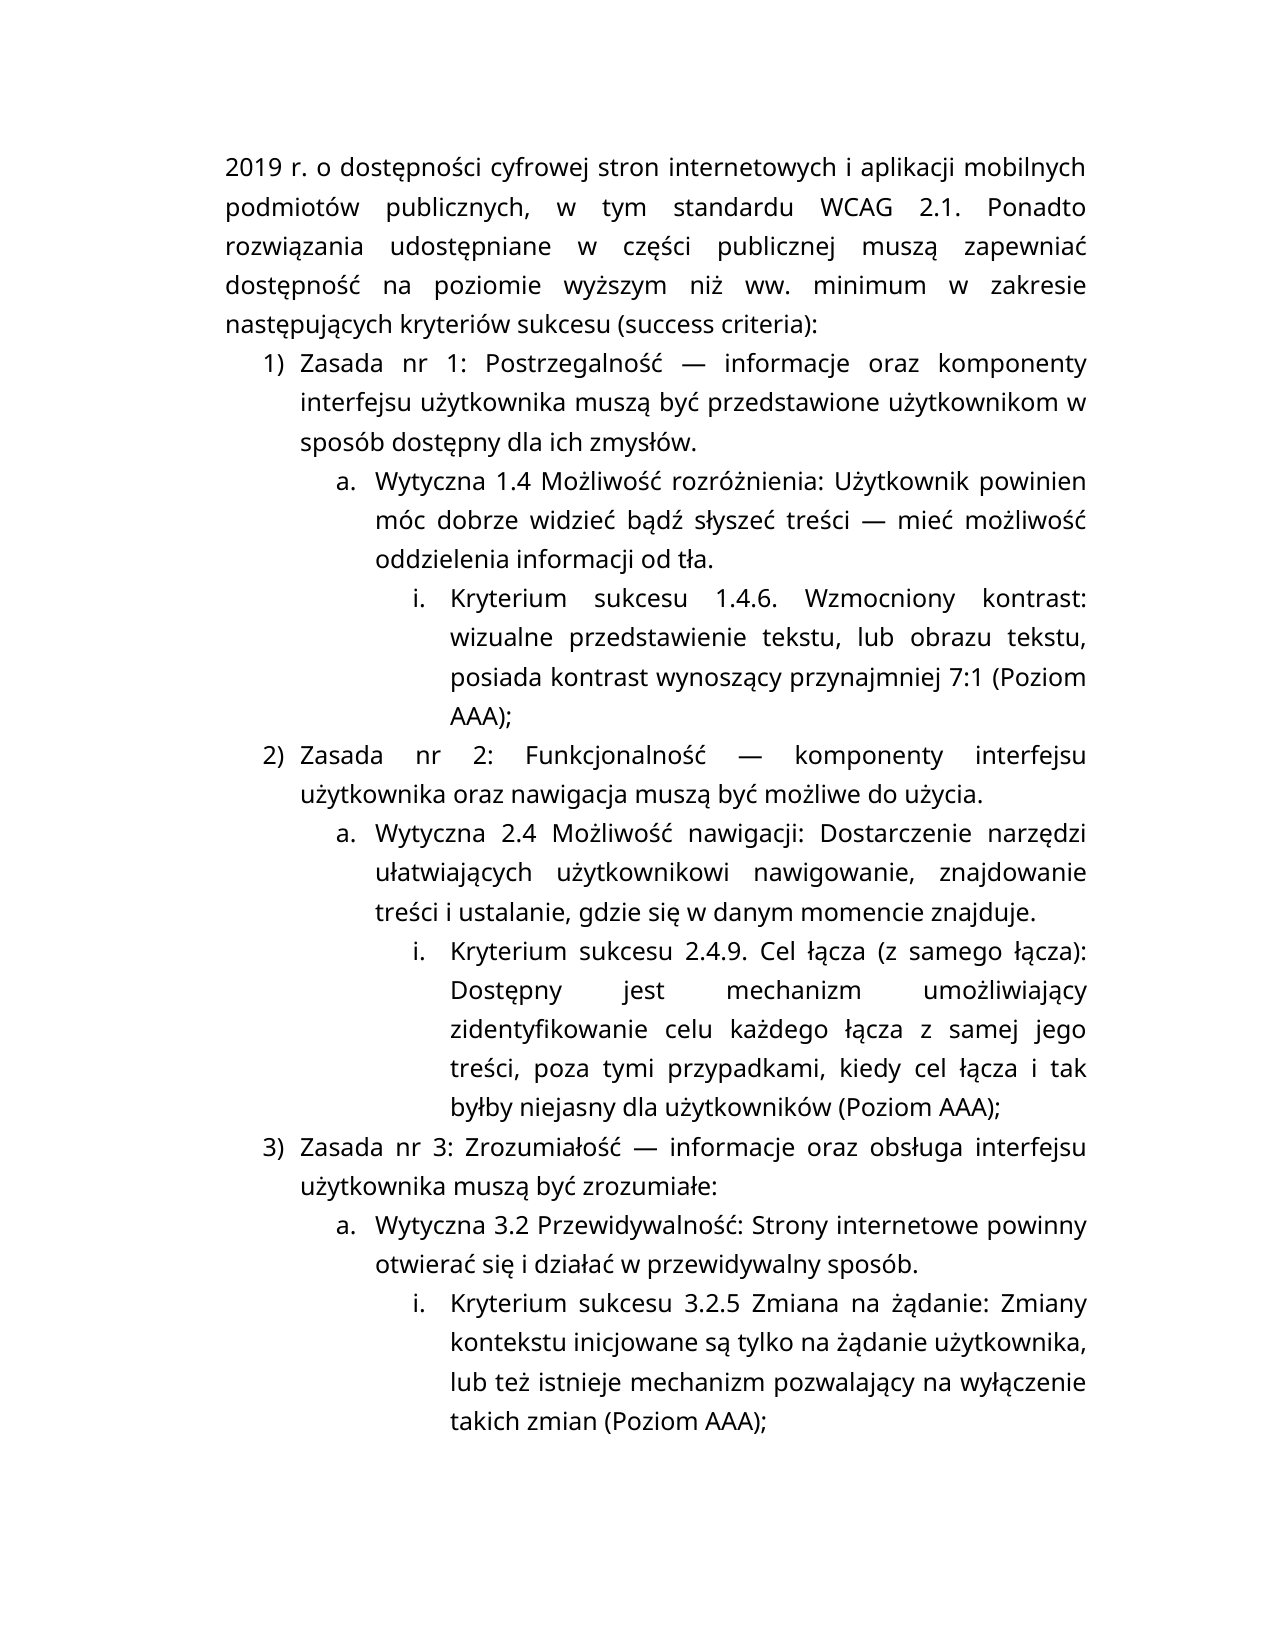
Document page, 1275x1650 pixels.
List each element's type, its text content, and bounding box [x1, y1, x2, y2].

list Kryterium sukcesu 2.4.9. Cel łącza (z samego łącza): Dostępny jest mechanizm umożliwiający zidentyfikowanie celu każdego łącza z samej jego treści, poza tymi przypadkami, kiedy cel łącza i tak byłby niejasny dla użytkowników (Poziom AAA); [412, 933, 1087, 1124]
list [187, 150, 1087, 341]
list Wytyczna 1.4 Możliwość rozróżnienia: Użytkownik powinien móc dobrze widzieć bądź słyszeć treści — mieć możliwość oddzielenia informacji od tła. [356, 463, 1087, 576]
list Kryterium sukcesu 3.2.5 Zmiana na żądanie: Zmiany kontekstu inicjowane są tylko na żądanie użytkownika, lub też istnieje mechanizm pozwalający na wyłączenie takich zmian (Poziom AAA); [412, 1286, 1087, 1437]
list Zasada nr 3: Zrozumiałość — informacje oraz obsługa interfejsu użytkownika muszą być zrozumiałe: [262, 1129, 1087, 1202]
list Wytyczna 3.2 Przewidywalność: Strony internetowe powinny otwierać się i działać w przewidywalny sposób. [356, 1207, 1087, 1281]
list Zasada nr 1: Postrzegalność — informacje oraz komponenty interfejsu użytkownika muszą być przedstawione użytkownikom w sposób dostępny dla ich zmysłów. [262, 346, 1087, 458]
list Kryterium sukcesu 1.4.6. Wzmocniony kontrast: wizualne przedstawienie tekstu, lub obrazu tekstu, posiada kontrast wynoszący przynajmniej 7:1 (Poziom AAA); [412, 581, 1087, 732]
list Wytyczna 2.4 Możliwość nawigacji: Dostarczenie narzędzi ułatwiających użytkownikowi nawigowanie, znajdowanie treści i ustalanie, gdzie się w danym momencie znajduje. [356, 816, 1087, 928]
list Zasada nr 2: Funkcjonalność — komponenty interfejsu użytkownika oraz nawigacja muszą być możliwe do użycia. [262, 737, 1087, 811]
